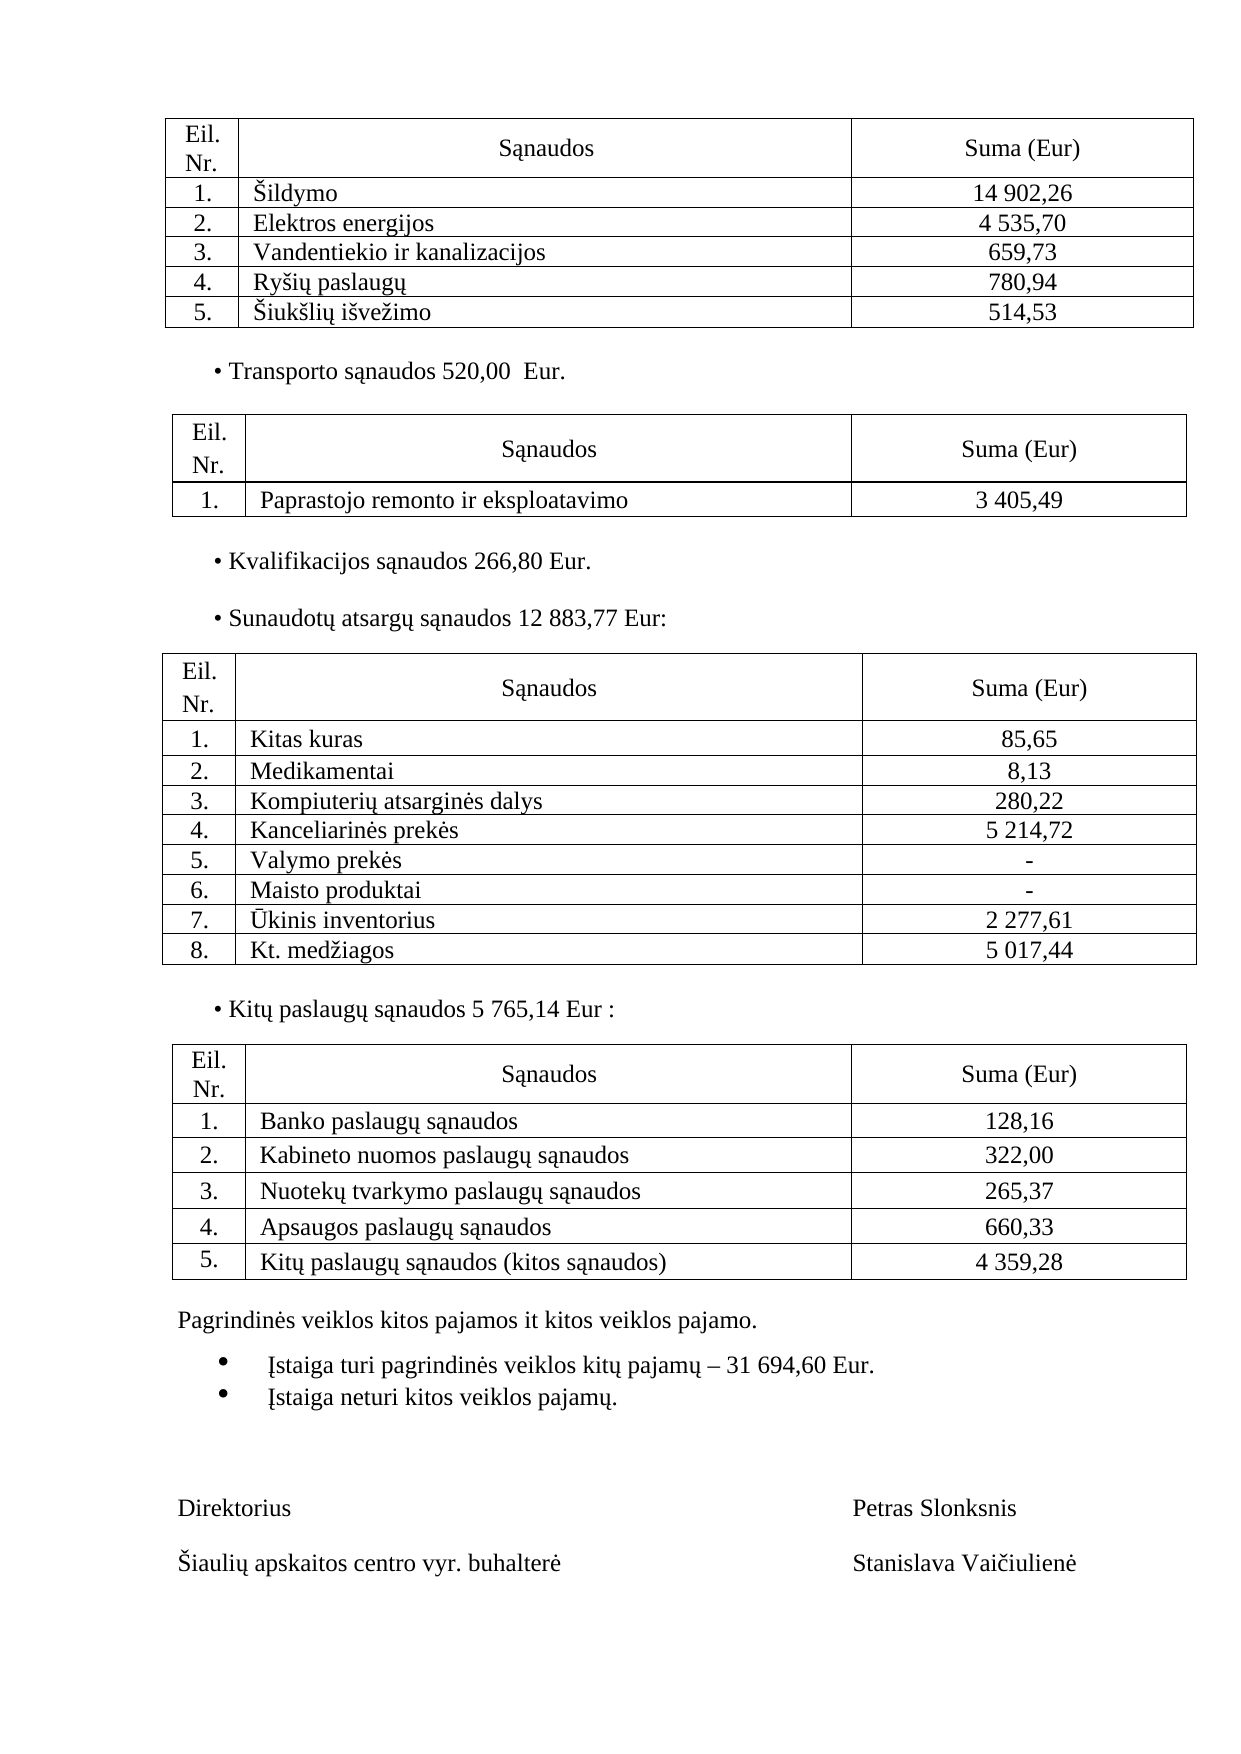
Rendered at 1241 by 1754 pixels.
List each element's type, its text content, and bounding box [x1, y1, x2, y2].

table_cell 2. [166, 208, 238, 236]
table_cell 3. [163, 786, 235, 814]
table_cell 265,37 [852, 1173, 1186, 1208]
table_cell 4 359,28 [852, 1244, 1186, 1279]
table_cell 14 902,26 [852, 178, 1193, 207]
table_cell 8. [163, 934, 235, 964]
table_cell Apsaugos paslaugų sąnaudos [246, 1209, 851, 1243]
table_cell - [863, 875, 1196, 904]
text • Transporto sąnaudos 520,00 Eur. [213, 356, 1181, 385]
table_cell 660,33 [852, 1209, 1186, 1243]
table_cell 4. [163, 815, 235, 844]
table_cell Ryšių paslaugų [239, 267, 851, 296]
table_header Sąnaudos [246, 1045, 851, 1103]
table_cell Valymo prekės [236, 845, 862, 874]
table_cell 1. [166, 178, 238, 207]
table_cell Kitas kuras [236, 721, 862, 755]
table_header Sąnaudos [246, 415, 851, 481]
table_cell Šiukšlių išvežimo [239, 297, 851, 327]
table_cell 780,94 [852, 267, 1193, 296]
table_header Eil. Nr. [173, 1045, 245, 1103]
table_cell 322,00 [852, 1138, 1186, 1172]
table_cell Šildymo [239, 178, 851, 207]
table_header Suma (Eur) [852, 1045, 1186, 1103]
table_header Eil. Nr. [173, 415, 245, 481]
table_cell 659,73 [852, 237, 1193, 266]
text • Kvalifikacijos sąnaudos 266,80 Eur. [213, 546, 1181, 574]
table_cell 2 277,61 [863, 905, 1196, 933]
table_cell 7. [163, 905, 235, 933]
table_cell 5. [163, 845, 235, 874]
table_cell 128,16 [852, 1104, 1186, 1137]
table_cell Ūkinis inventorius [236, 905, 862, 933]
list Įstaiga neturi kitos veiklos pajamų. [177, 1381, 1181, 1411]
table_cell 5 214,72 [863, 815, 1196, 844]
table_cell 280,22 [863, 786, 1196, 814]
table_cell 3. [173, 1173, 245, 1208]
table_cell 514,53 [852, 297, 1193, 327]
table_cell 1. [173, 483, 245, 516]
text Šiaulių apskaitos centro vyr. buhalterė Stanislava Vaičiulienė [177, 1554, 1181, 1576]
table_cell Elektros energijos [239, 208, 851, 236]
table_cell 4. [173, 1209, 245, 1243]
table_cell 3. [166, 237, 238, 266]
table_cell 3 405,49 [852, 483, 1186, 516]
text Pagrindinės veiklos kitos pajamos it kitos veiklos pajamo. [177, 1305, 1181, 1334]
table_cell Maisto produktai [236, 875, 862, 904]
table_cell Kabineto nuomos paslaugų sąnaudos [246, 1138, 851, 1172]
table_cell Paprastojo remonto ir eksploatavimo [246, 483, 851, 516]
table_cell 1. [163, 721, 235, 755]
table_cell Kanceliarinės prekės [236, 815, 862, 844]
table_cell 5. 15. [173, 1244, 245, 1279]
table_cell 2. [173, 1138, 245, 1172]
text • Sunaudotų atsargų sąnaudos 12 883,77 Eur: [213, 603, 1181, 632]
table_cell 6. [163, 875, 235, 904]
table_cell 8,13 [863, 756, 1196, 785]
table_cell 4 535,70 [852, 208, 1193, 236]
table_cell Nuotekų tvarkymo paslaugų sąnaudos [246, 1173, 851, 1208]
table_header Sąnaudos [236, 654, 862, 720]
table_cell Banko paslaugų sąnaudos [246, 1104, 851, 1137]
list Įstaiga turi pagrindinės veiklos kitų pajamų – 31 694,60 Eur. [177, 1340, 1181, 1381]
table_cell Vandentiekio ir kanalizacijos [239, 237, 851, 266]
table_cell Kitų paslaugų sąnaudos (kitos sąnaudos) [246, 1244, 851, 1279]
table_cell Kompiuterių atsarginės dalys [236, 786, 862, 814]
text Direktorius Petras Slonksnis [177, 1500, 1181, 1521]
text • Kitų paslaugų sąnaudos 5 765,14 Eur : [213, 994, 1181, 1023]
table_cell 85,65 [863, 721, 1196, 755]
table_cell 5. [166, 297, 238, 327]
table_cell 5 017,44 [863, 934, 1196, 964]
table_header Eil. Nr. [163, 654, 235, 720]
table_cell 4. [166, 267, 238, 296]
table_header Sąnaudos [239, 119, 851, 177]
table_cell Kt. medžiagos [236, 934, 862, 964]
table_cell - [863, 845, 1196, 874]
table_cell Medikamentai [236, 756, 862, 785]
table_header Suma (Eur) [863, 654, 1196, 720]
table_cell 2. [163, 756, 235, 785]
table_cell 1. [173, 1104, 245, 1137]
table_header Suma (Eur) [852, 119, 1193, 177]
table_header Suma (Eur) [852, 415, 1186, 481]
table_header Eil. Nr. [166, 119, 238, 177]
